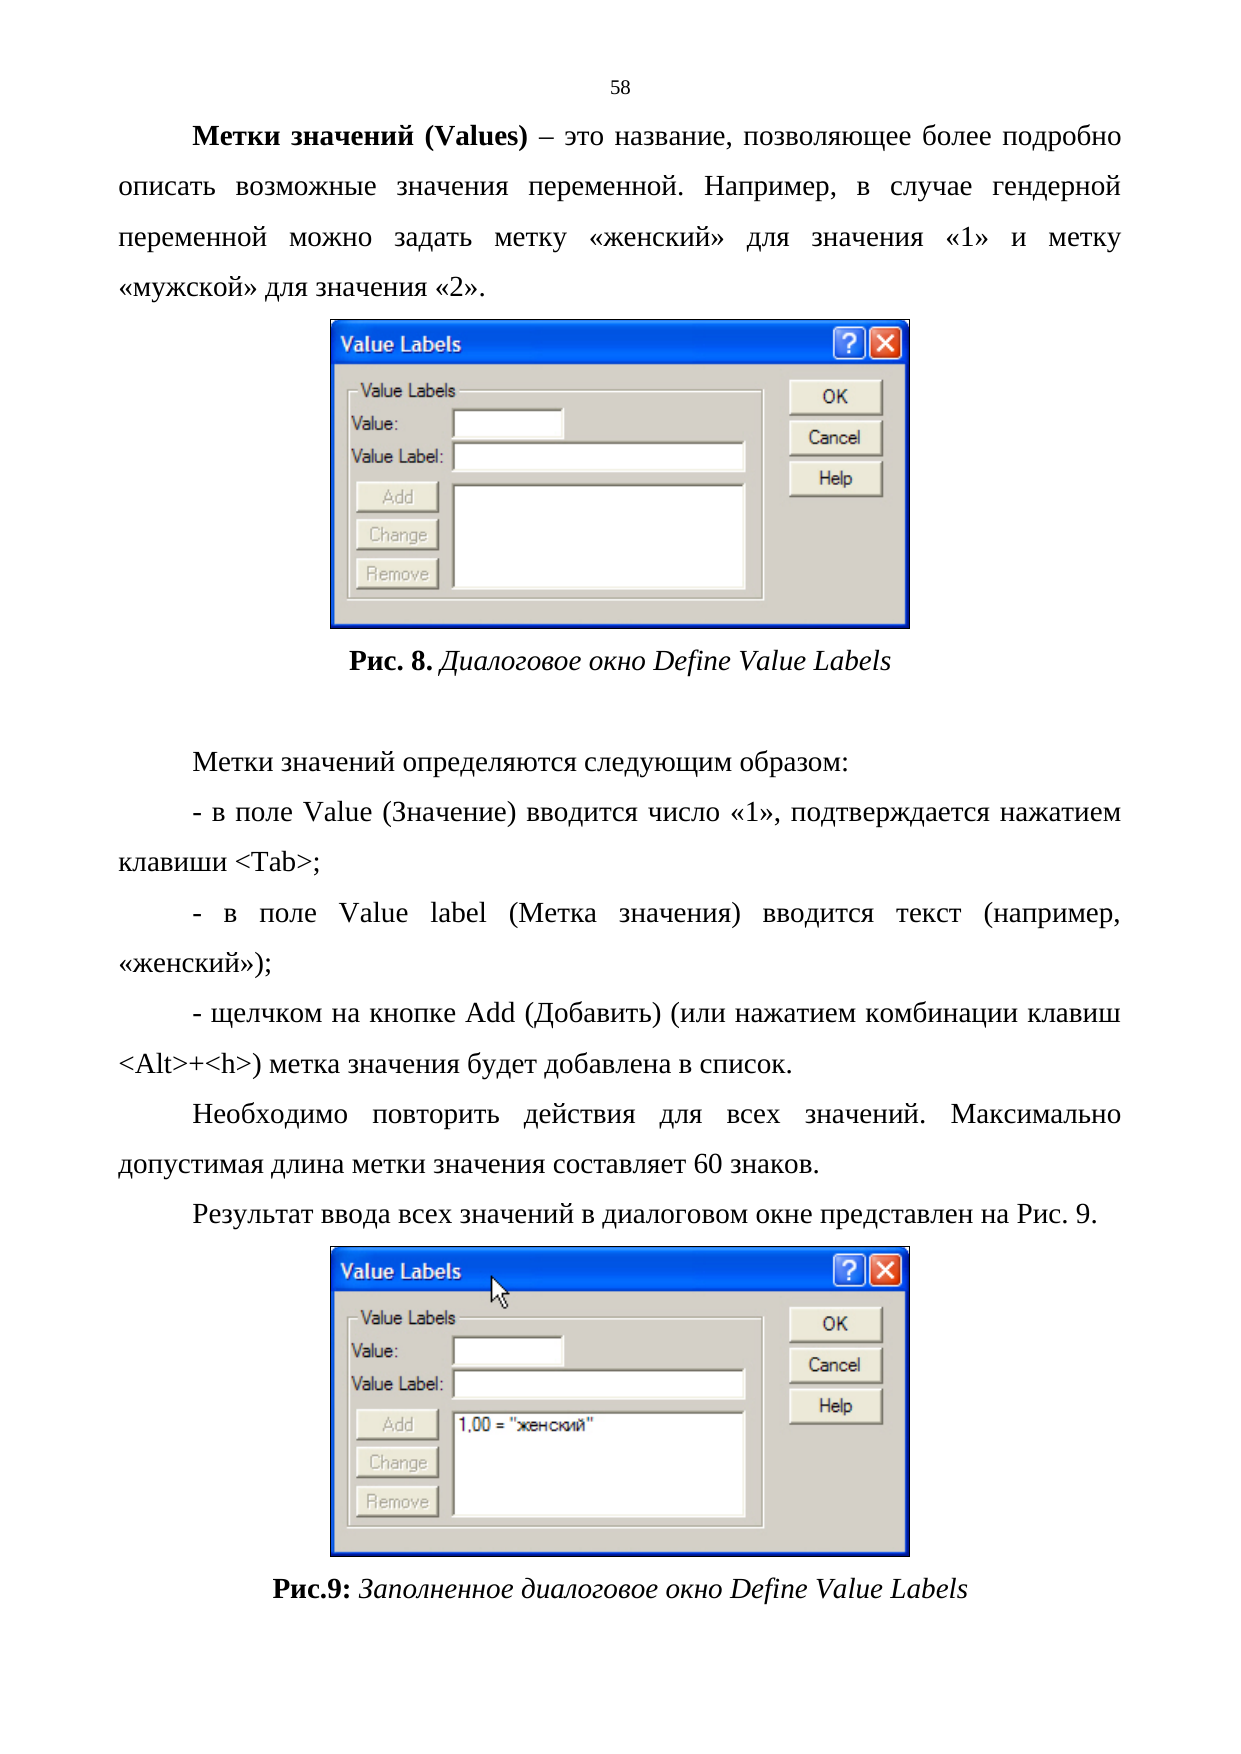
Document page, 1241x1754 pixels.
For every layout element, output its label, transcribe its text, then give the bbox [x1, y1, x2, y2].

text Результат ввода всех значений в диалоговом окне представлен на Рис. 9. [118, 1197, 1122, 1230]
text - в поле Value (Значение) вводится число «1», подтверждается нажатием клавиши <Таb>; [118, 794, 1122, 878]
text - щелчком на кнопке Add (Добавить) (или нажатием комбинации клавиш <Alt>+<h>) метка значения будет добавлена в список. [118, 995, 1122, 1079]
text Рис.9: Заполненное диалоговое окно Define Value Labels [118, 1571, 1122, 1604]
text - в поле Value label (Метка значения) вводится текст (например, «женский»); [118, 895, 1122, 979]
text Необходимо повторить действия для всех значений. Максимально допустимая длина метки значения составляет 60 знаков. [118, 1096, 1122, 1180]
text Метки значений определяются следующим образом: [118, 744, 1122, 777]
picture [331, 1247, 909, 1556]
text Рис. 8. Диалоговое окно Define Value Labels [118, 643, 1122, 677]
text Метки значений (Values) – это название, позволяющее более подробно описать возможные значения переменной. Например, в случае гендерной переменной можно задать метку «женский» для значения «1» и метку «мужской» для значения «2». [118, 118, 1122, 303]
picture [331, 320, 909, 628]
